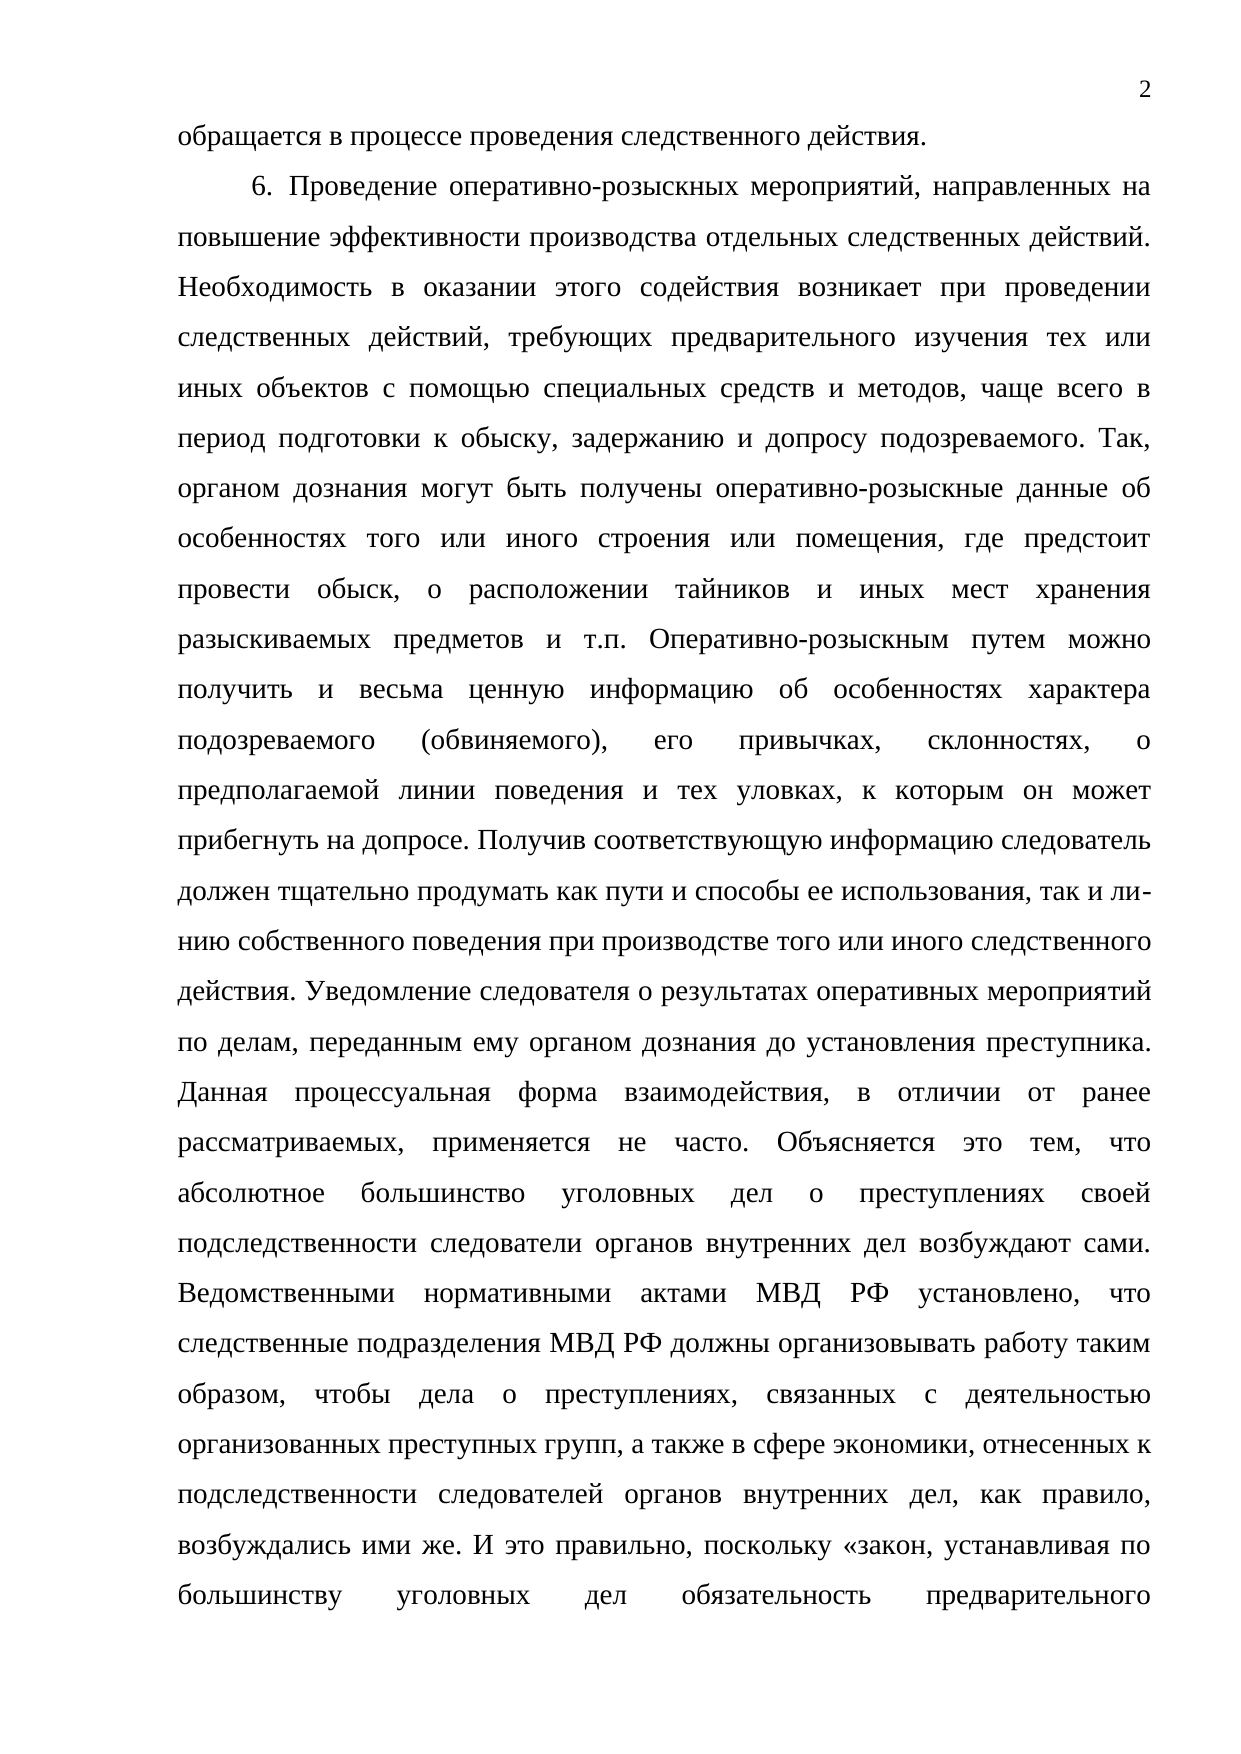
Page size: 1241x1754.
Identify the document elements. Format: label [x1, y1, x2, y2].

list [177, 118, 1152, 152]
list [177, 168, 1152, 1611]
